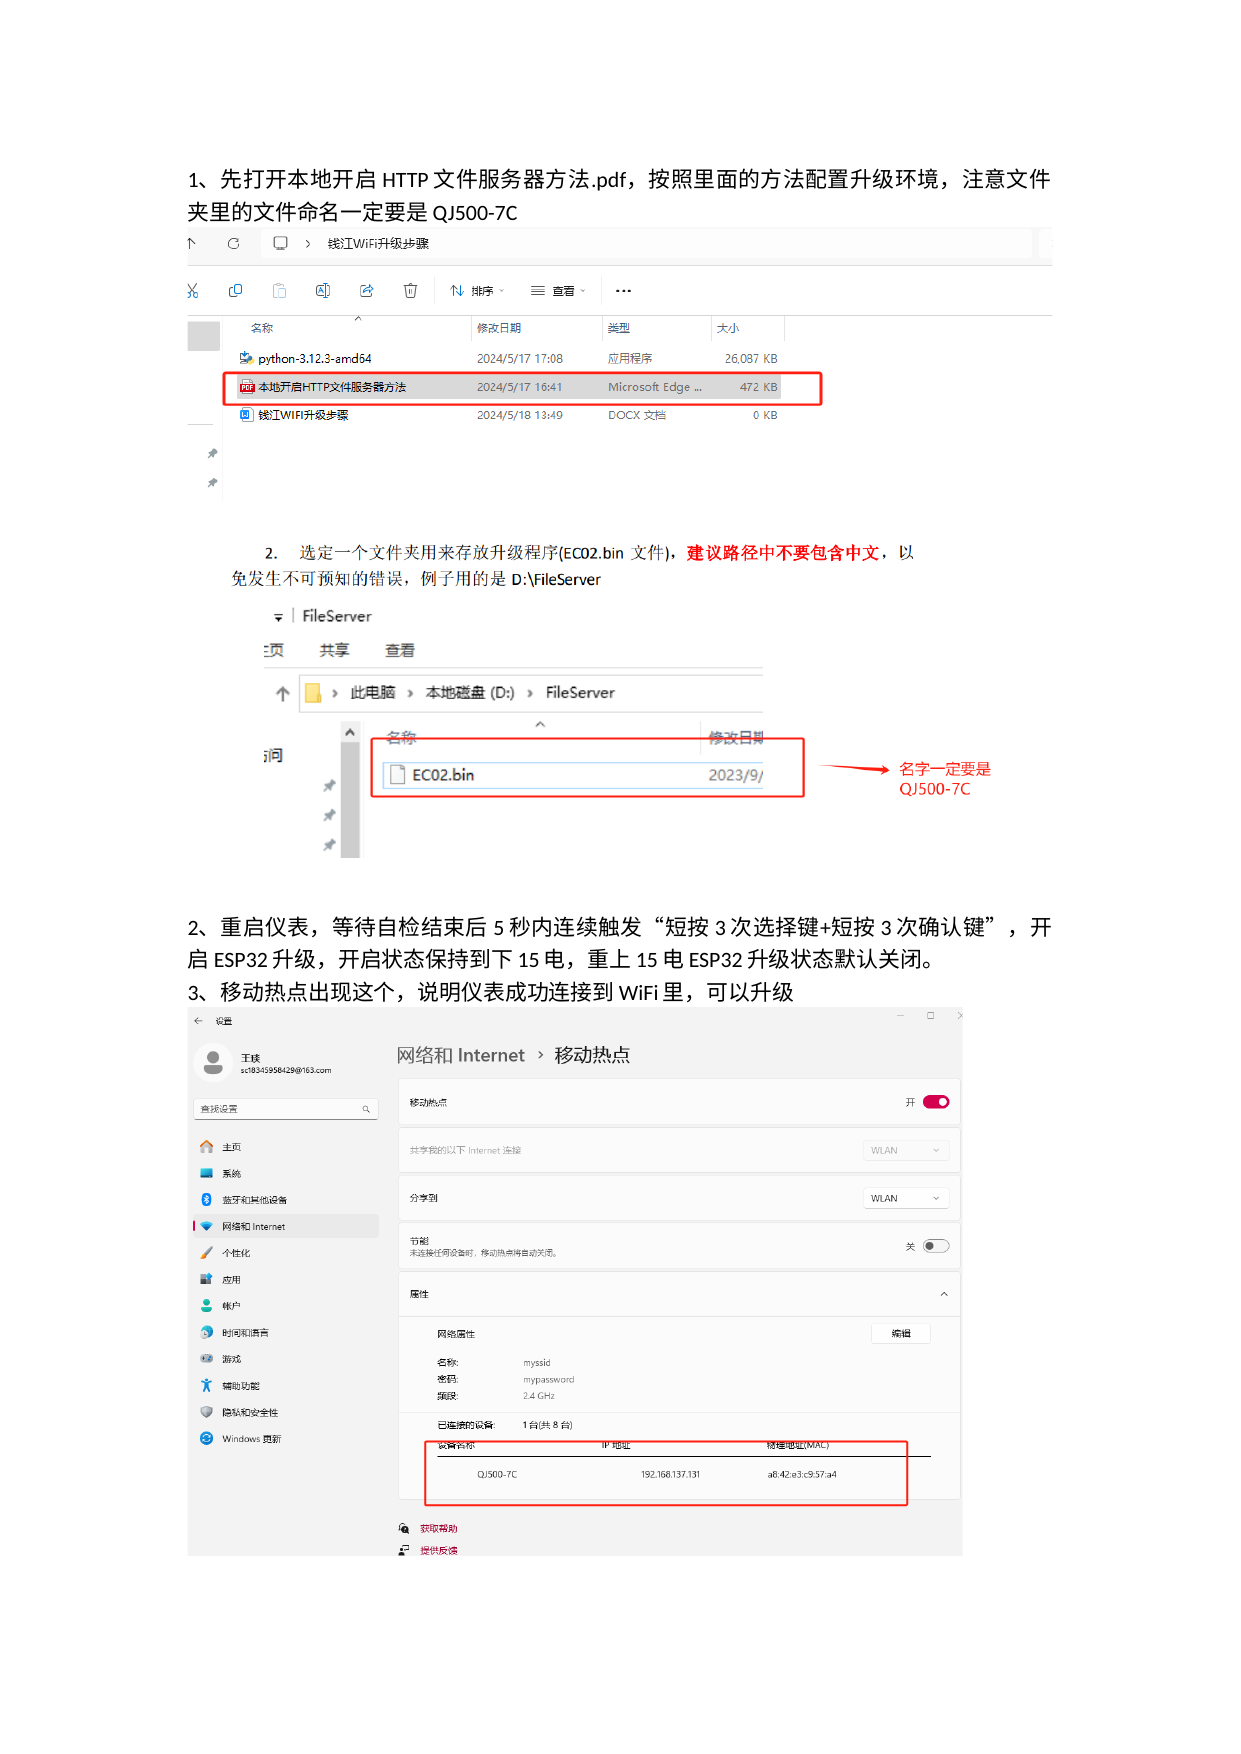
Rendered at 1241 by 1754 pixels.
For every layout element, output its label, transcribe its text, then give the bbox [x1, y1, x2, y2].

picture [187, 519, 1053, 892]
picture [187, 227, 1053, 501]
list 先打开本地开启HTTP文件服务器方法.pdf，按照里面的方法配置升级环境，注意文件夹里的文件命名一定要是QJ500-7C [187, 162, 1053, 227]
list 重启仪表，等待自检结束后5秒内连续触发“短按3次选择键+短按3次确认键”，开启ESP32升级，开启状态保持到下15电，重上15电ESP32升级状态默认关闭。 [187, 909, 1053, 974]
list 移动热点出现这个，说明仪表成功连接到WiFi里，可以升级 [187, 974, 1053, 1007]
picture [187, 1007, 963, 1556]
